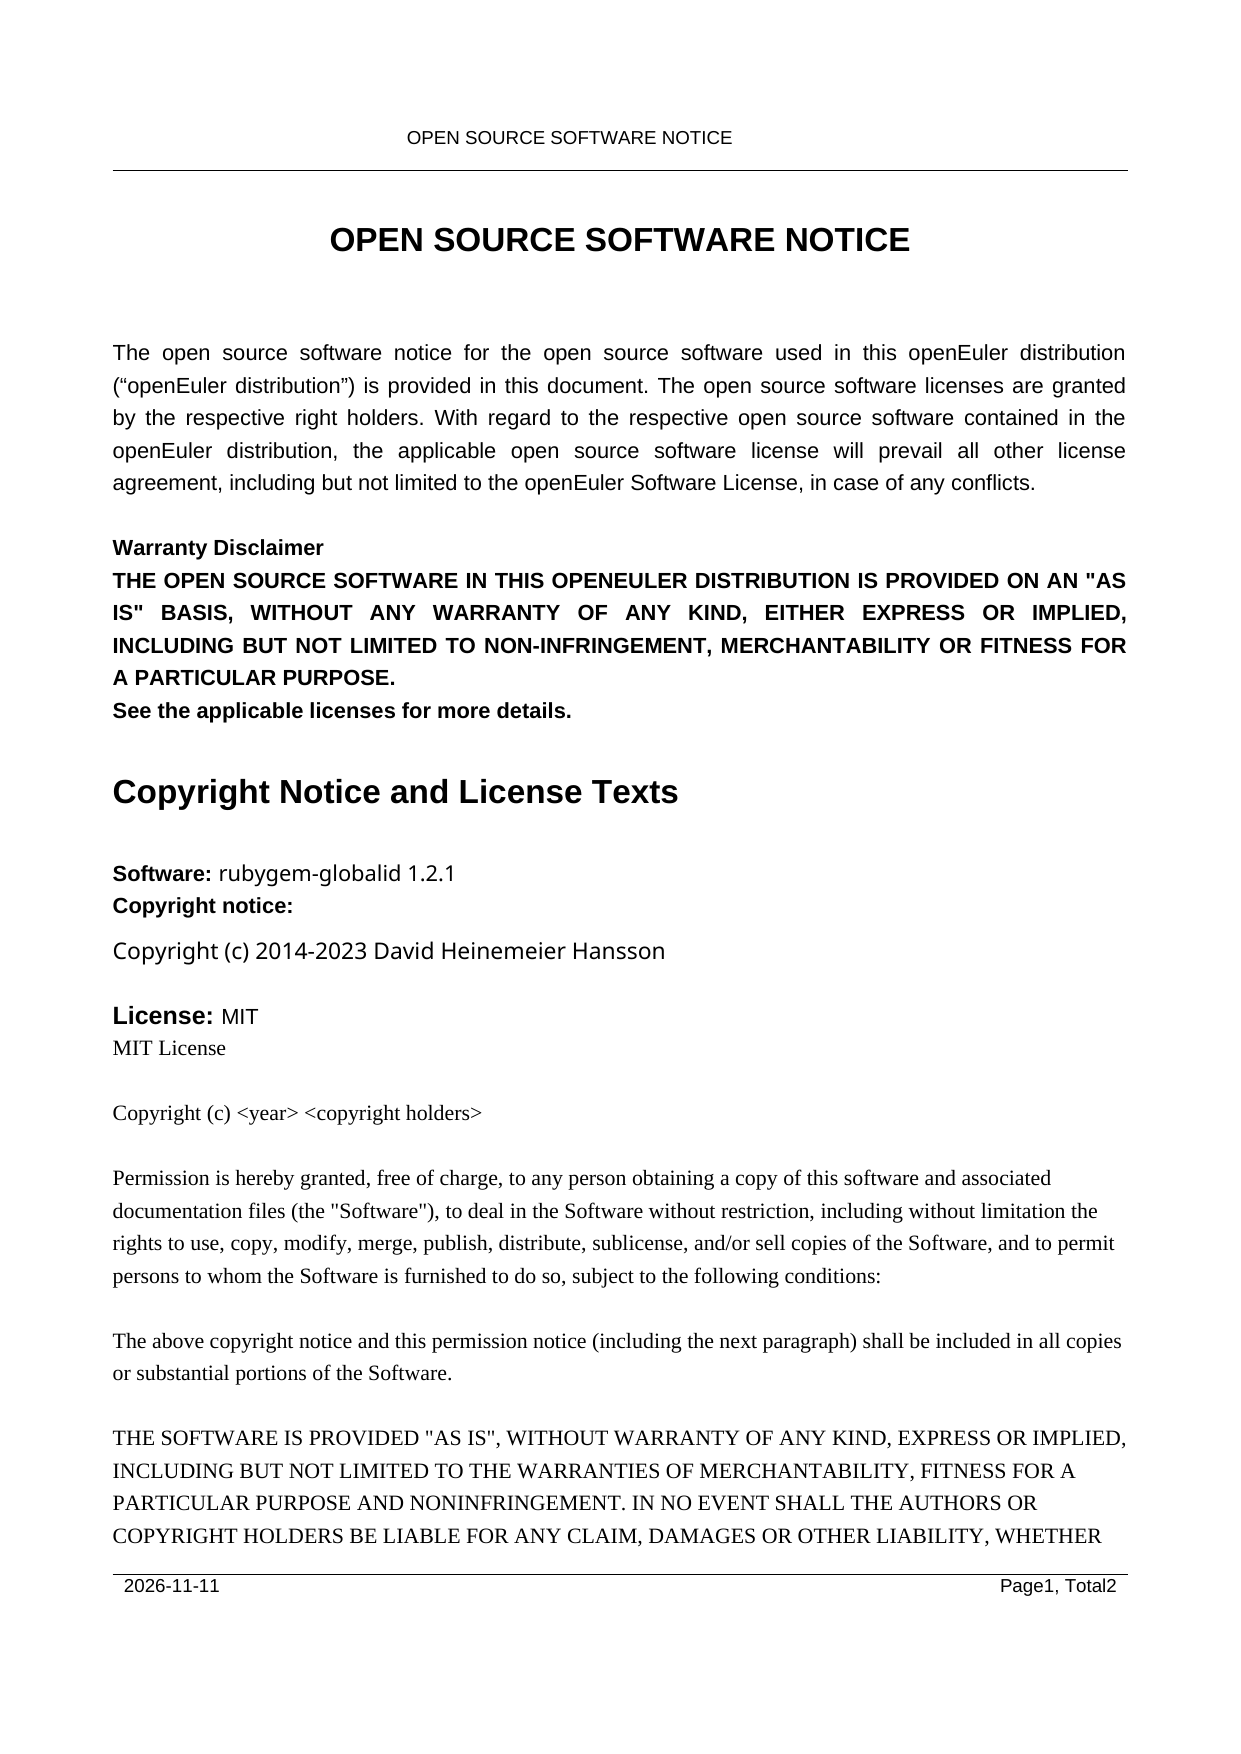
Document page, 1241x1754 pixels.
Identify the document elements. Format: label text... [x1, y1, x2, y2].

text THE OPEN SOURCE SOFTWARE IN THIS OPENEULER DISTRIBUTION IS PROVIDED ON AN "AS IS" BASIS, WITHOUT ANY WARRANTY OF ANY KIND, EITHER EXPRESS OR IMPLIED, INCLUDING BUT NOT LIMITED TO NON-INFRINGEMENT, MERCHANTABILITY OR FITNESS FOR A PARTICULAR PURPOSE. See the applicable licenses for more details. [112, 564, 1128, 726]
text Copyright (c) 2014-2023 David Heinemeier Hansson [112, 934, 1128, 999]
text Copyright notice: [112, 889, 1128, 921]
text Warranty Disclaimer [112, 531, 1128, 564]
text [112, 1031, 1128, 1551]
text OPEN SOURCE SOFTWARE NOTICE [112, 206, 1128, 271]
title Software: rubygem-globalid 1.2.1 [112, 856, 1128, 889]
text Copyright Notice and License Texts [112, 759, 1128, 824]
text The open source software notice for the open source software used in this openEuler distribution (“openEuler distribution”) is provided in this document. The open source software licenses are granted by the respective right holders. With regard to the respective open source software contained in the openEuler distribution, the applicable open source software license will prevail all other license agreement, including but not limited to the openEuler Software License, in case of any conflicts. [112, 336, 1128, 499]
text License: MIT [112, 999, 1128, 1031]
